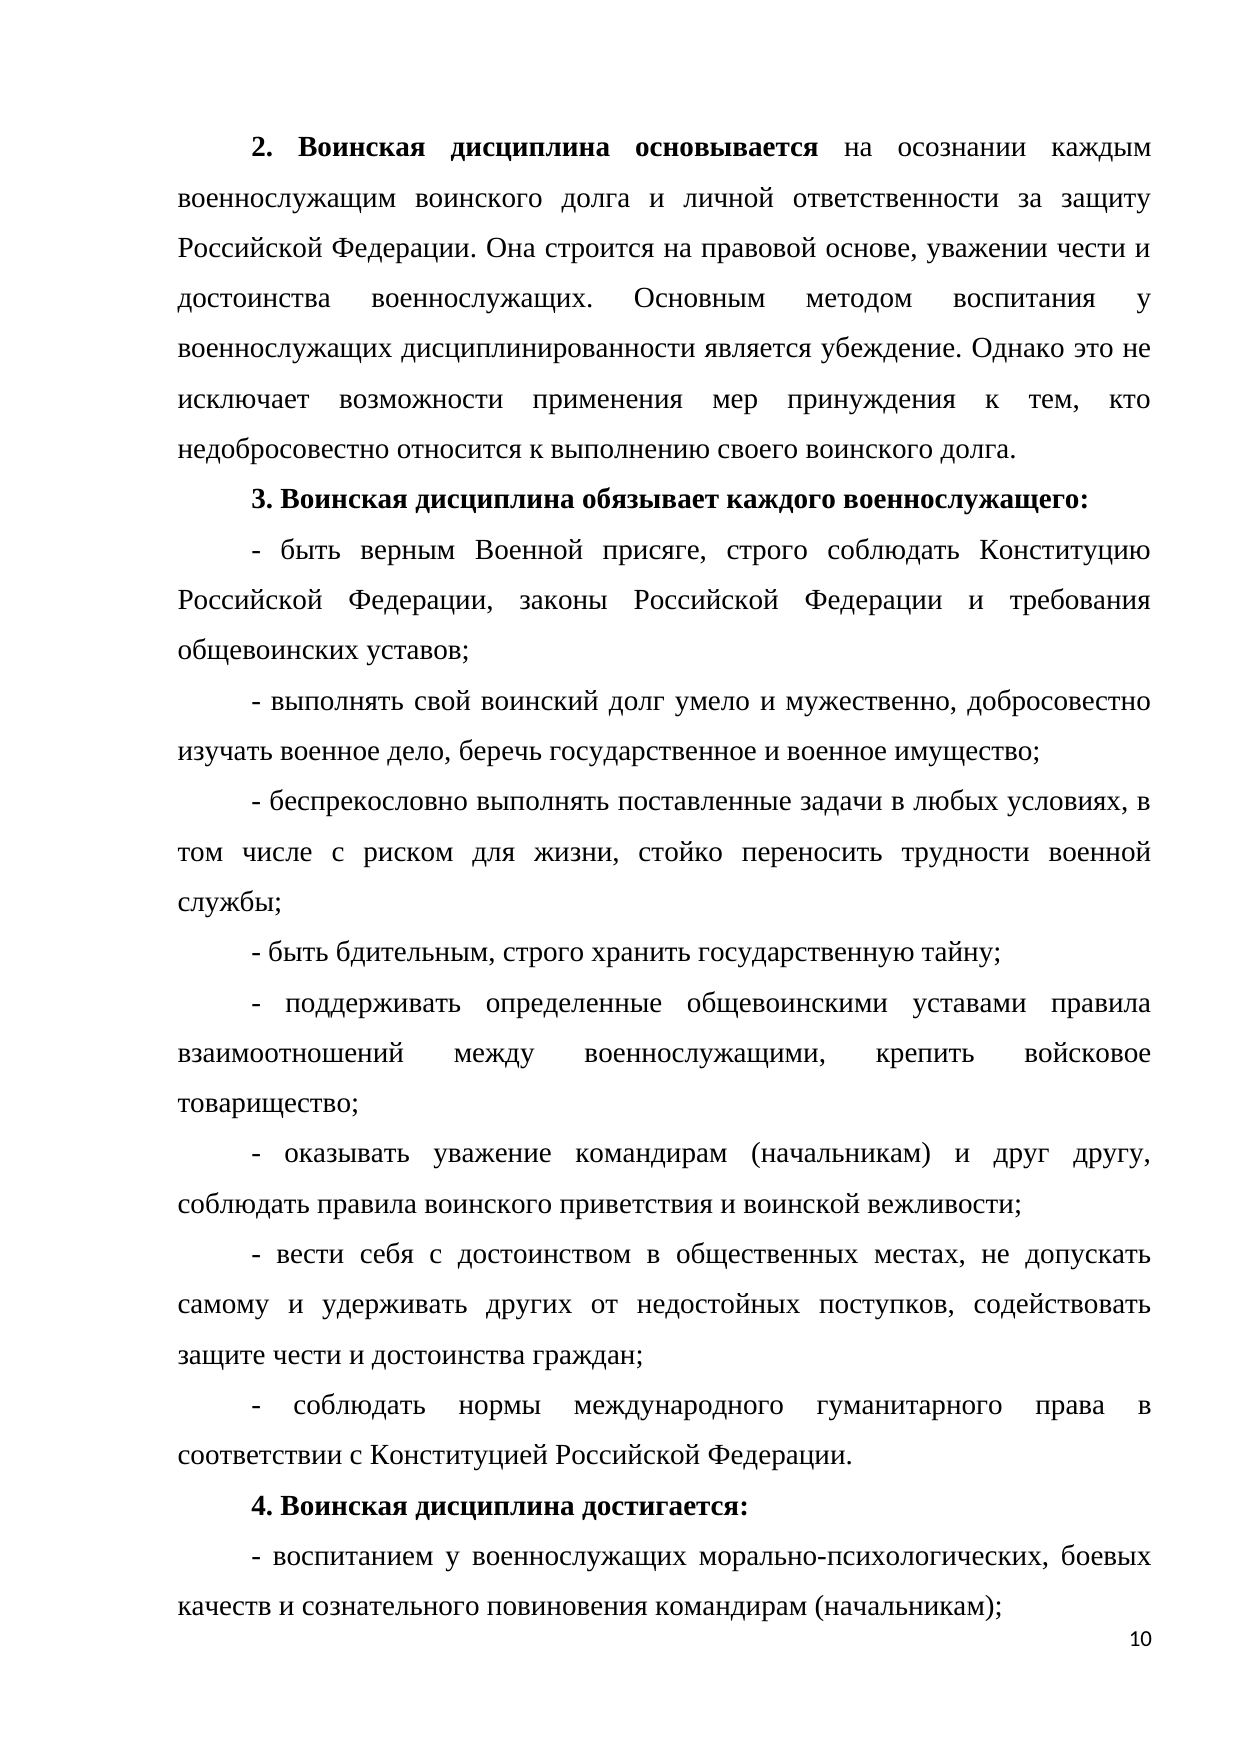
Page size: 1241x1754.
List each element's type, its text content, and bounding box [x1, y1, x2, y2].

text - беспрекословно выполнять поставленные задачи в любых условиях, в том числе с риском для жизни, стойко переносить трудности военной службы; [177, 783, 1152, 918]
text - выполнять свой воинский долг умело и мужественно, добросовестно изучать военное дело, беречь государственное и военное имущество; [177, 683, 1152, 767]
text 4. Воинская дисциплина достигается: [177, 1488, 1152, 1521]
text - быть бдительным, строго хранить государственную тайну; [177, 934, 1152, 968]
text 3. Воинская дисциплина обязывает каждого военнослужащего: [177, 482, 1152, 515]
text - воспитанием у военнослужащих морально-психологических, боевых качеств и сознательного повиновения командирам (начальникам); [177, 1538, 1152, 1622]
text - вести себя с достоинством в общественных местах, не допускать самому и удерживать других от недостойных поступков, содействовать защите чести и достоинства граждан; [177, 1236, 1152, 1370]
text - поддерживать определенные общевоинскими уставами правила взаимоотношений между военнослужащими, крепить войсковое товарищество; [177, 985, 1152, 1119]
text - быть верным Военной присяге, строго соблюдать Конституцию Российской Федерации, законы Российской Федерации и требования общевоинских уставов; [177, 532, 1152, 666]
text 2. Воинская дисциплина основывается на осознании каждым военнослужащим воинского долга и личной ответственности за защиту Российской Федерации. Она строится на правовой основе, уважении чести и достоинства военнослужащих. Основным методом воспитания у военнослужащих дисциплинированности является убеждение. Однако это не исключает возможности применения мер принуждения к тем, кто недобросовестно относится к выполнению своего воинского долга. [177, 129, 1152, 465]
text - соблюдать нормы международного гуманитарного права в соответствии с Конституцией Российской Федерации. [177, 1387, 1152, 1471]
text - оказывать уважение командирам (начальникам) и друг другу, соблюдать правила воинского приветствия и воинской вежливости; [177, 1136, 1152, 1219]
